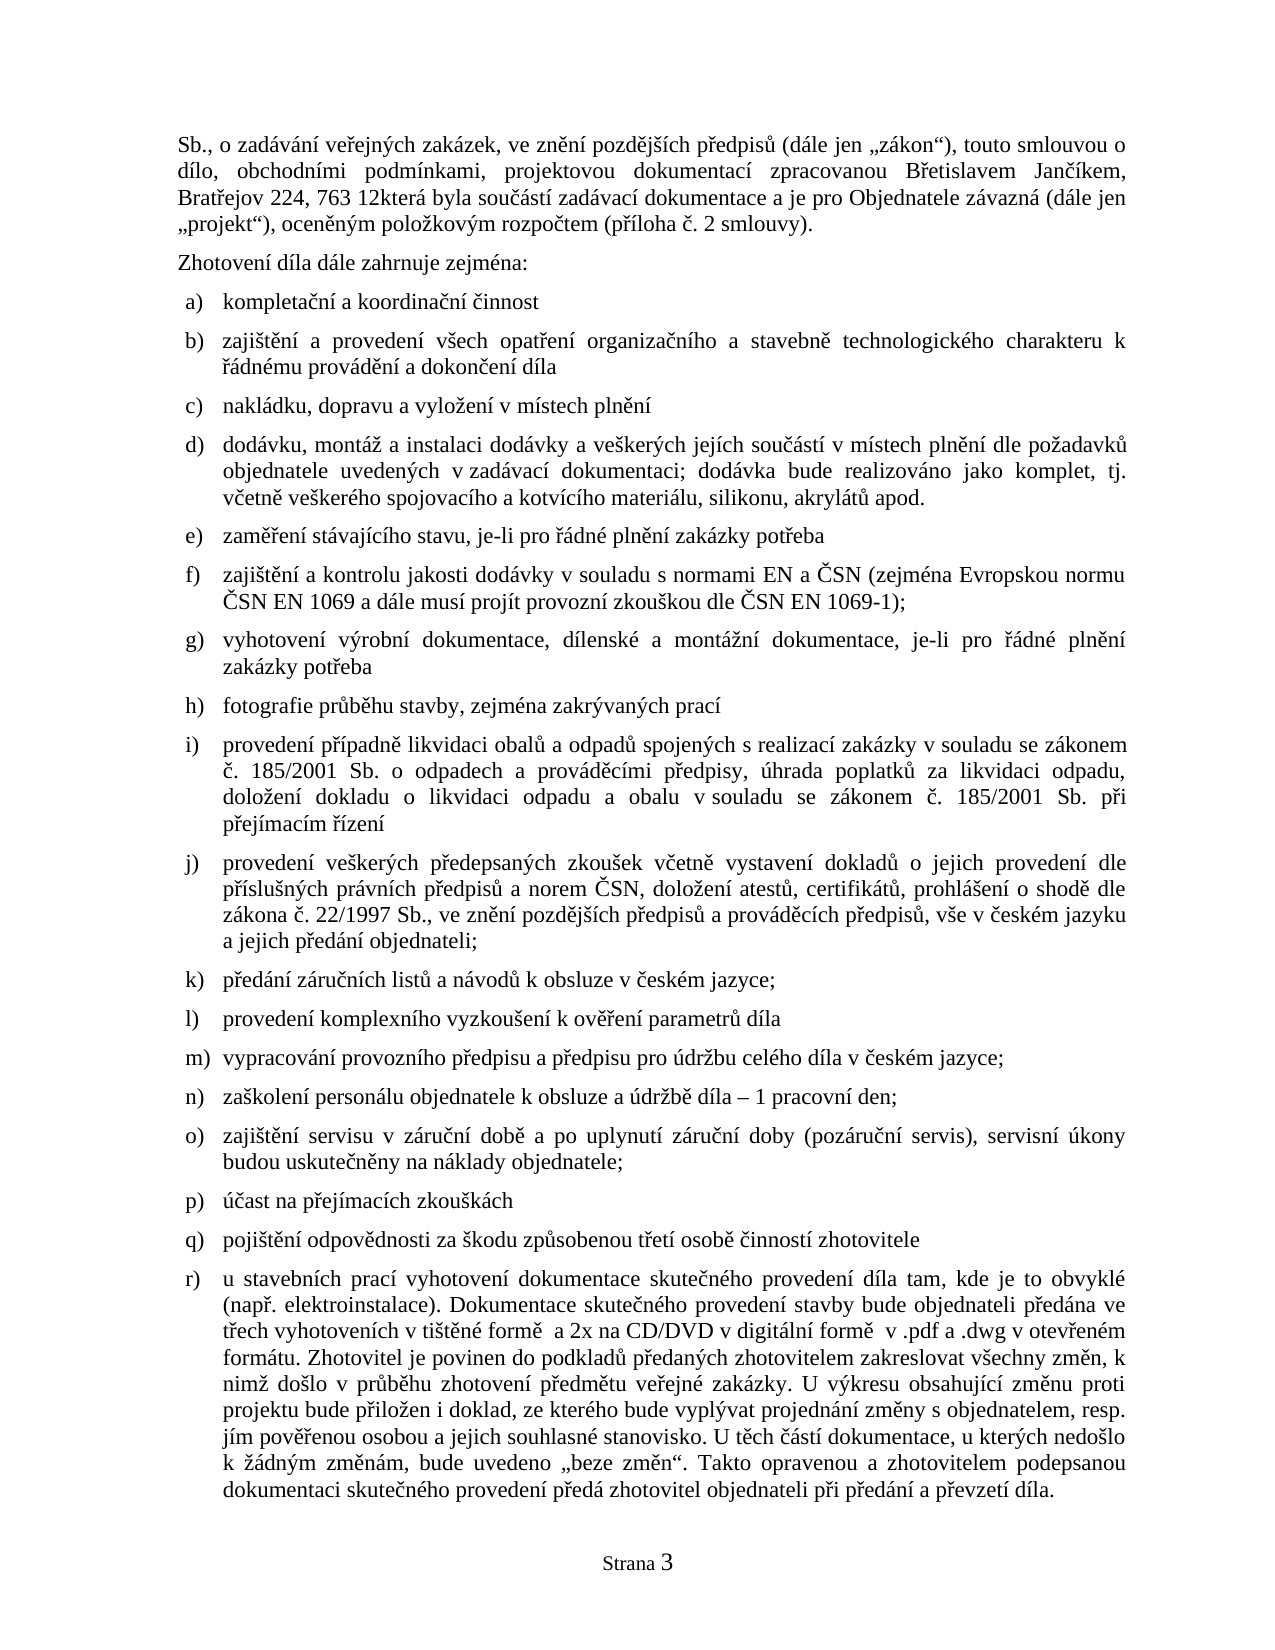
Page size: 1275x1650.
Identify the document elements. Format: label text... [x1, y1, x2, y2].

list nakládku, dopravu a vyložení v místech plnění [185, 392, 1127, 418]
list předání záručních listů a návodů k obsluze v českém jazyce; [185, 966, 1127, 993]
list zaškolení personálu objednatele k obsluze a údržbě díla – 1 pracovní den; [185, 1083, 1127, 1109]
list u stavebních prací vyhotovení dokumentace skutečného provedení díla tam, kde je to obvyklé (např. elektroinstalace). Dokumentace skutečného provedení stavby bude objednateli předána ve třech vyhotoveních v tištěné formě a 2x na CD/DVD v digitální formě v .pdf a .dwg v otevřeném formátu. Zhotovitel je povinen do podkladů předaných zhotovitelem zakreslovat všechny změn, k nimž došlo v průběhu zhotovení předmětu veřejné zakázky. U výkresu obsahující změnu proti projektu bude přiložen i doklad, ze kterého bude vyplývat projednání změny s objednatelem, resp. jím pověřenou osobou a jejich souhlasné stanovisko. U těch částí dokumentace, u kterých nedošlo k žádným změnám, bude uvedeno „beze změn“. Takto opravenou a zhotovitelem podepsanou dokumentaci skutečného provedení předá zhotovitel objednateli při předání a převzetí díla. [185, 1265, 1127, 1502]
list zaměření stávajícího stavu, je-li pro řádné plnění zakázky potřeba [185, 522, 1127, 549]
list provedení veškerých předepsaných zkoušek včetně vystavení dokladů o jejich provedení dle příslušných právních předpisů a norem ČSN, doložení atestů, certifikátů, prohlášení o shodě dle zákona č. 22/1997 Sb., ve znění pozdějších předpisů a prováděcích předpisů, vše v českém jazyku a jejich předání objednateli; [185, 848, 1127, 954]
list fotografie průběhu stavby, zejména zakrývaných prací [185, 692, 1127, 718]
list vypracování provozního předpisu a předpisu pro údržbu celého díla v českém jazyce; [185, 1044, 1127, 1071]
list vyhotovení výrobní dokumentace, dílenské a montážní dokumentace, je-li pro řádné plnění zakázky potřeba [185, 627, 1127, 679]
list kompletační a koordinační činnost [185, 288, 1127, 314]
list zajištění a kontrolu jakosti dodávky v souladu s normami EN a ČSN (zejména Evropskou normu ČSN EN 1069 a dále musí projít provozní zkouškou dle ČSN EN 1069-1); [185, 561, 1127, 614]
list provedení případně likvidaci obalů a odpadů spojených s realizací zakázky v souladu se zákonem č. 185/2001 Sb. o odpadech a prováděcími předpisy, úhrada poplatků za likvidaci odpadu, doložení dokladu o likvidaci odpadu a obalu v souladu se zákonem č. 185/2001 Sb. při přejímacím řízení [185, 731, 1127, 836]
list dodávku, montáž a instalaci dodávky a veškerých jejích součástí v místech plnění dle požadavků objednatele uvedených v zadávací dokumentaci; dodávka bude realizováno jako komplet, tj. včetně veškerého spojovacího a kotvícího materiálu, silikonu, akrylátů apod. [185, 431, 1127, 510]
text Zhotovení díla dále zahrnuje zejména: [177, 249, 1127, 276]
list provedení komplexního vyzkoušení k ověření parametrů díla [185, 1005, 1127, 1032]
list zajištění servisu v záruční době a po uplynutí záruční doby (pozáruční servis), servisní úkony budou uskutečněny na náklady objednatele; [185, 1122, 1127, 1174]
list zajištění a provedení všech opatření organizačního a stavebně technologického charakteru k řádnému provádění a dokončení díla [185, 327, 1127, 379]
list účast na přejímacích zkouškách [185, 1187, 1127, 1213]
list pojištění odpovědnosti za škodu způsobenou třetí osobě činností zhotovitele [185, 1226, 1127, 1252]
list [148, 131, 1127, 237]
